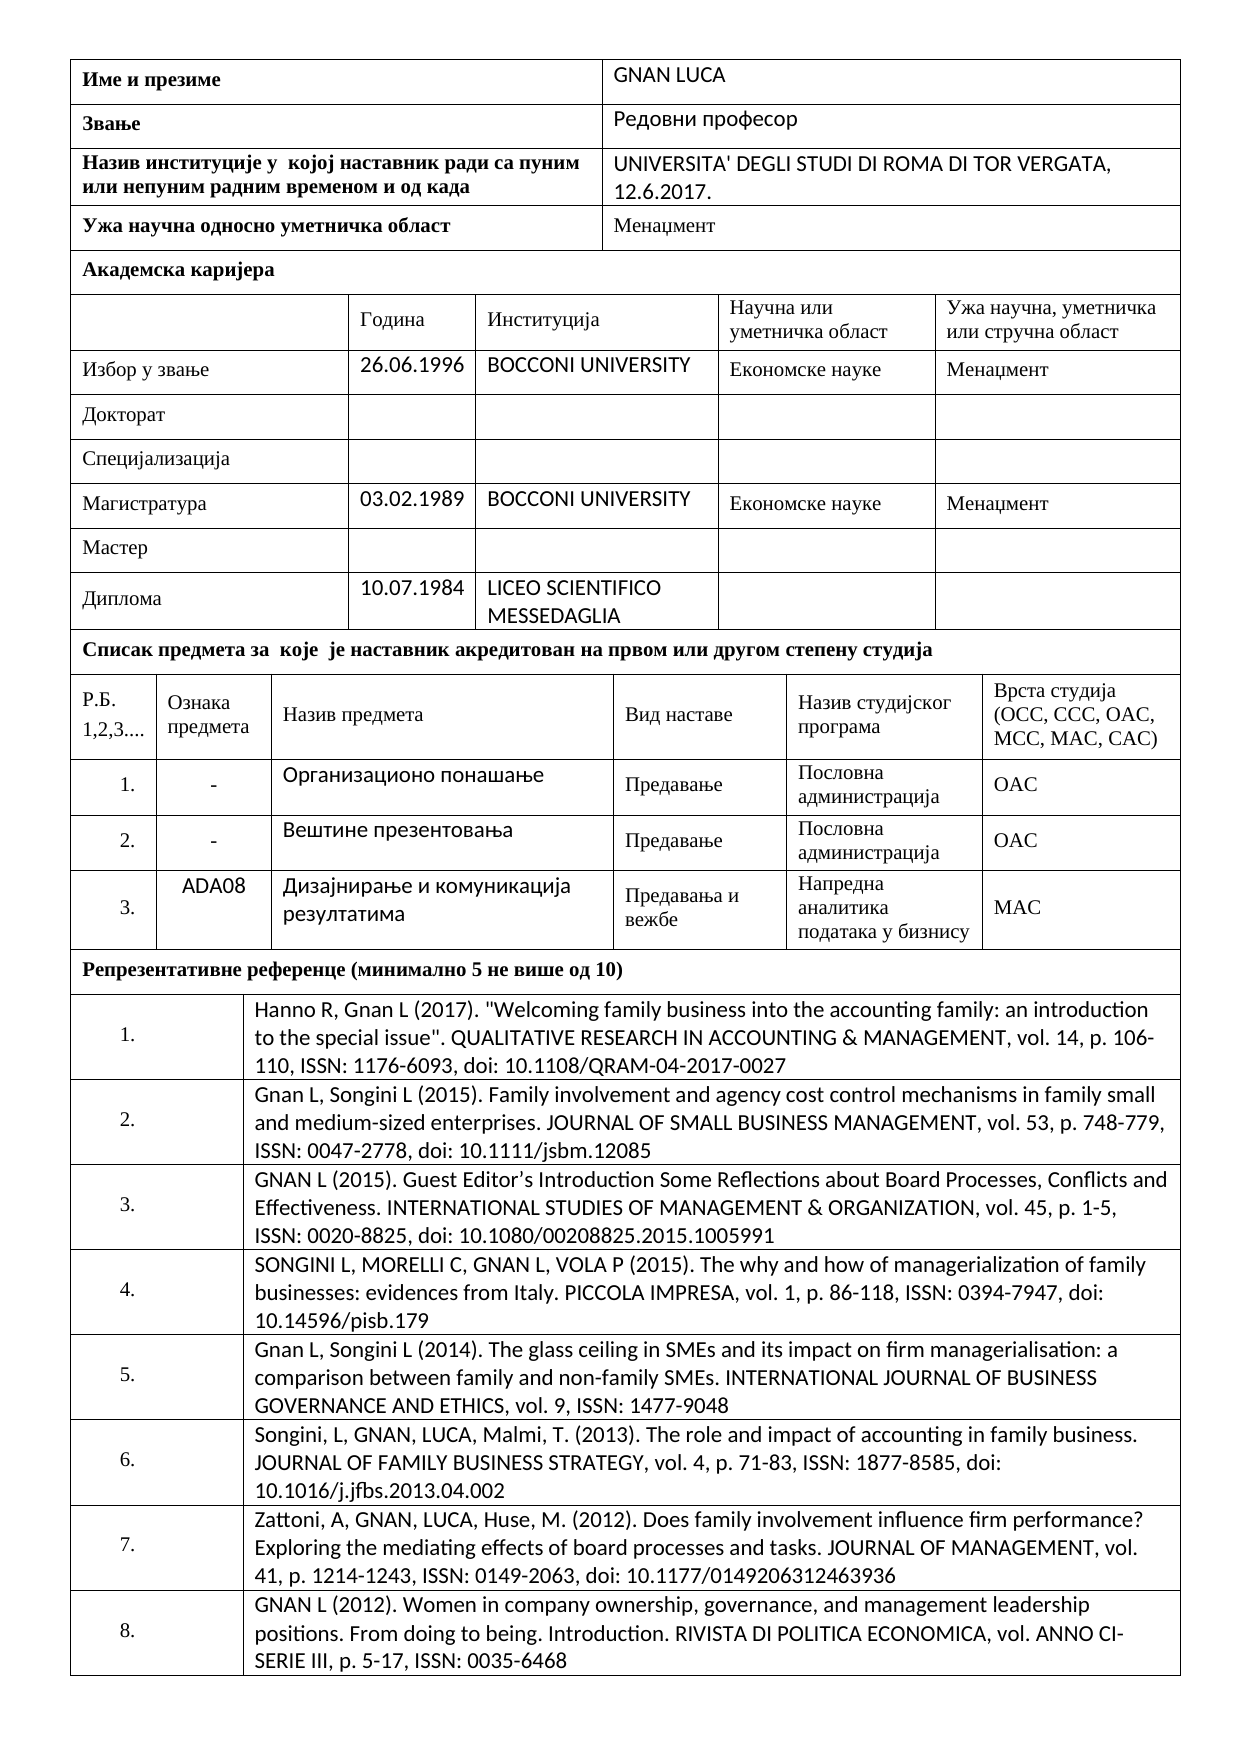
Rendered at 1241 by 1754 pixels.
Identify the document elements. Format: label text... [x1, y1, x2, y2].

table_cell Р.Б. 1,2,3.... [71, 675, 156, 759]
table_cell GNAN L (2015). Guest Editor’s Introduction Some Reflections about Board Processes, Conflicts and Effectiveness. INTERNATIONAL STUDIES OF MANAGEMENT & ORGANIZATION, vol. 45, p. 1-5, ISSN: 0020-8825, doi: 10.1080/00208825.2015.1005991 [244, 1165, 1180, 1249]
table_cell Предавање [614, 816, 786, 870]
table_cell - [157, 760, 271, 814]
table_cell Менаџмент [936, 484, 1180, 527]
table_cell Назив студијског програма [787, 675, 982, 759]
table_cell Ужа научна, уметничка или стручна област [936, 295, 1180, 349]
table_cell Организационо понашање [272, 760, 613, 814]
table_cell ОАС [983, 760, 1180, 814]
table_header GNAN LUCA [603, 60, 1180, 103]
table_cell Zattoni, A, GNAN, LUCA, Huse, M. (2012). Does family involvement influence firm performance? Exploring the mediating effects of board processes and tasks. JOURNAL OF MANAGEMENT, vol. 41, p. 1214-1243, ISSN: 0149-2063, doi: 10.1177/0149206312463936 [244, 1506, 1180, 1589]
table_cell [719, 573, 935, 629]
table_cell UNIVERSITA' DEGLI STUDI DI ROMA DI TOR VERGATA, 12.6.2017. [603, 149, 1180, 205]
table_cell Институција [476, 295, 718, 349]
table_cell Звање [71, 105, 602, 148]
table_cell [71, 1335, 243, 1419]
table_cell [936, 440, 1180, 483]
table_header Име и презиме [71, 60, 602, 103]
table_cell Gnan L, Songini L (2014). The glass ceiling in SMEs and its impact on firm managerialisation: a comparison between family and non-family SMEs. INTERNATIONAL JOURNAL OF BUSINESS GOVERNANCE AND ETHICS, vol. 9, ISSN: 1477-9048 [244, 1335, 1180, 1419]
table_cell Репрезентативне референце (минимално 5 не више од 10) [71, 950, 1180, 994]
table_cell Предавање [614, 760, 786, 814]
table_cell Мастер [71, 529, 348, 572]
table_cell Докторат [71, 395, 348, 438]
table_cell МАС [983, 871, 1180, 949]
table_cell Година [349, 295, 475, 349]
table_cell Hanno R, Gnan L (2017). "Welcoming family business into the accounting family: an introduction to the special issue". QUALITATIVE RESEARCH IN ACCOUNTING & MANAGEMENT, vol. 14, p. 106-110, ISSN: 1176-6093, doi: 10.1108/QRAM-04-2017-0027 [244, 995, 1180, 1079]
table_cell Вештине презентовања [272, 816, 613, 870]
table_cell Пословна администрација [787, 760, 982, 814]
table_cell [719, 440, 935, 483]
table_cell [71, 871, 156, 949]
table_cell Избор у звање [71, 351, 348, 394]
table_cell [476, 395, 718, 438]
table_cell Назив предмета [272, 675, 613, 759]
table_cell Предавања и вежбе [614, 871, 786, 949]
table_cell BOCCONI UNIVERSITY [476, 484, 718, 527]
table_cell [71, 1591, 243, 1675]
table_cell [936, 529, 1180, 572]
table_cell [71, 816, 156, 870]
table_cell Академска каријера [71, 251, 1180, 294]
table_cell [719, 529, 935, 572]
table_cell 03.02.1989 [349, 484, 475, 527]
table_cell [71, 1420, 243, 1504]
table_cell SONGINI L, MORELLI C, GNAN L, VOLA P (2015). The why and how of managerialization of family businesses: evidences from Italy. PICCOLA IMPRESA, vol. 1, p. 86-118, ISSN: 0394-7947, doi: 10.14596/pisb.179 [244, 1250, 1180, 1334]
table_cell Економске науке [719, 484, 935, 527]
table_cell Диплома [71, 573, 348, 629]
table_cell Менаџмент [936, 351, 1180, 394]
table_cell ADA08 [157, 871, 271, 949]
table_cell [71, 295, 348, 349]
table_cell ОАС [983, 816, 1180, 870]
table_cell - [157, 816, 271, 870]
table_cell [349, 440, 475, 483]
table_cell Songini, L, GNAN, LUCA, Malmi, T. (2013). The role and impact of accounting in family business. JOURNAL OF FAMILY BUSINESS STRATEGY, vol. 4, p. 71-83, ISSN: 1877-8585, doi: 10.1016/j.jfbs.2013.04.002 [244, 1420, 1180, 1504]
table_cell Дизајнирање и комуникација резултатима [272, 871, 613, 949]
table_cell Напредна аналитика података у бизнису [787, 871, 982, 949]
table_cell [71, 1250, 243, 1334]
table_cell Пословна администрација [787, 816, 982, 870]
table_cell Ужа научна односно уметничка област [71, 206, 602, 249]
table_cell Специјализација [71, 440, 348, 483]
table_cell [349, 529, 475, 572]
table_cell [936, 573, 1180, 629]
table_cell Gnan L, Songini L (2015). Family involvement and agency cost control mechanisms in family small and medium-sized enterprises. JOURNAL OF SMALL BUSINESS MANAGEMENT, vol. 53, p. 748-779, ISSN: 0047-2778, doi: 10.1111/jsbm.12085 [244, 1080, 1180, 1164]
table_cell [936, 395, 1180, 438]
table_cell Назив институције у којој наставник ради са пуним или непуним радним временом и од када [71, 149, 602, 205]
table_cell BOCCONI UNIVERSITY [476, 351, 718, 394]
table_cell [349, 395, 475, 438]
table_cell Редовни професор [603, 105, 1180, 148]
table_cell Списак предмета за које је наставник акредитован на првом или другом степену студија [71, 630, 1180, 673]
table_cell GNAN L (2012). Women in company ownership, governance, and management leadership positions. From doing to being. Introduction. RIVISTA DI POLITICA ECONOMICA, vol. ANNO CI-SERIE III, p. 5-17, ISSN: 0035-6468 [244, 1591, 1180, 1675]
table_cell Менаџмент [603, 206, 1180, 249]
table_cell Вид наставе [614, 675, 786, 759]
table_cell Врста студија (ОСС, ССС, ОАС, МСС, МАС, САС) [983, 675, 1180, 759]
table_cell [719, 395, 935, 438]
table_cell [71, 1080, 243, 1164]
table_cell [71, 1506, 243, 1589]
table_cell Ознака предмета [157, 675, 271, 759]
table_cell [71, 1165, 243, 1249]
table_cell 26.06.1996 [349, 351, 475, 394]
table_cell 10.07.1984 [349, 573, 475, 629]
table_cell [71, 995, 243, 1079]
table_cell LICEO SCIENTIFICO MESSEDAGLIA [476, 573, 718, 629]
table_cell Магистратура [71, 484, 348, 527]
table_cell [71, 760, 156, 814]
table_cell Економске науке [719, 351, 935, 394]
table_cell [476, 440, 718, 483]
table_cell [476, 529, 718, 572]
table_cell Научна или уметничка област [719, 295, 935, 349]
